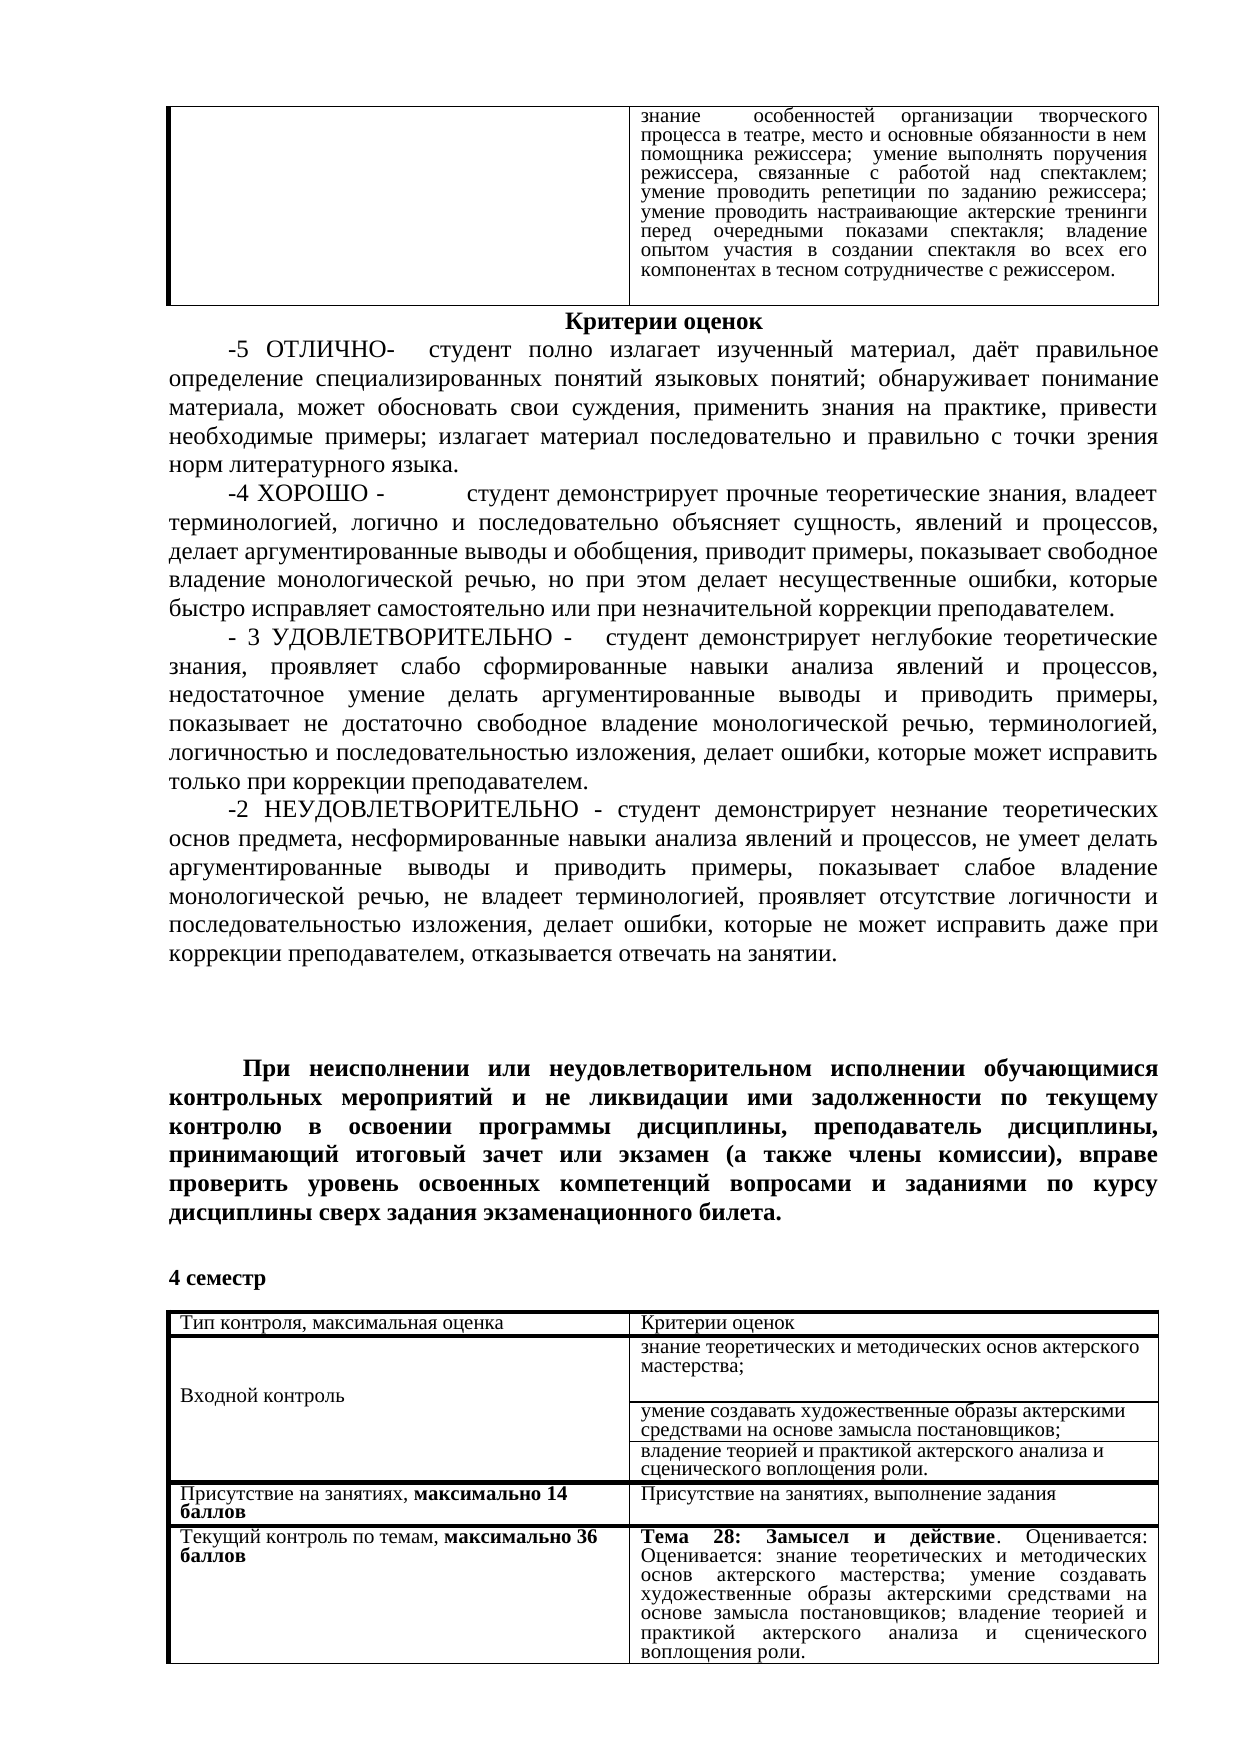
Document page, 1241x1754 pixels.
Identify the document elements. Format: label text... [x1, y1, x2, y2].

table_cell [171, 1528, 629, 1663]
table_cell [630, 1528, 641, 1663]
table_cell умение создавать художественные образы актерскими средствами на основе замысла постановщиков; [630, 1403, 1158, 1441]
table_header Критерии оценок [630, 1314, 1158, 1333]
text Критерии оценок [169, 306, 1159, 334]
text 4 семестр [169, 1264, 1159, 1290]
table_cell знание теоретических и методических основ актерского мастерства; [630, 1338, 1158, 1401]
table_cell Входной контроль [171, 1338, 629, 1480]
table_cell знание особенностей организации творческого процесса в театре, место и основные обязанности в нем помощника режиссера; умение выполнять поручения режиссера, связанные с работой над спектаклем; умение проводить репетиции по заданию режиссера; умение проводить настраивающие актерские тренинги перед очередными показами спектакля; владение опытом участия в создании спектакля во всех его компонентах в тесном сотрудничестве с режиссером. [630, 107, 1158, 305]
table_cell Присутствие на занятиях, максимально 14 баллов [171, 1485, 629, 1523]
text -2 НЕУДОВЛЕТВОРИТЕЛЬНО - студент демонстрирует незнание теоретических основ предмета, несформированные навыки анализа явлений и процессов, не умеет делать аргументированные выводы и приводить примеры, показывает слабое владение монологической речью, не владеет терминологией, проявляет отсутствие логичности и последовательностью изложения, делает ошибки, которые не может исправить даже при коррекции преподавателем, отказывается отвечать на занятии. [169, 794, 1159, 967]
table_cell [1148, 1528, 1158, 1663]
text -5 ОТЛИЧНО- студент полно излагает изученный материал, даёт правильное определение специализированных понятий языковых понятий; обнаруживает понимание материала, может обосновать свои суждения, применить знания на практике, привести необходимые примеры; излагает материал последовательно и правильно с точки зрения норм литературного языка. [169, 334, 1159, 478]
text При неисполнении или неудовлетворительном исполнении обучающимися контрольных мероприятий и не ликвидации ими задолженности по текущему контролю в освоении программы дисциплины, преподаватель дисциплины, принимающий итоговый зачет или экзамен (а также члены комиссии), вправе проверить уровень освоенных компетенций вопросами и заданиями по курсу дисциплины сверх задания экзаменационного билета. [169, 1053, 1159, 1226]
table_cell владение теорией и практикой актерского анализа и сценического воплощения роли. [630, 1442, 1158, 1480]
table_header Тип контроля, максимальная оценка [171, 1314, 629, 1333]
text -4 ХОРОШО - студент демонстрирует прочные теоретические знания, владеет терминологией, логично и последовательно объясняет сущность, явлений и процессов, делает аргументированные выводы и обобщения, приводит примеры, показывает свободное владение монологической речью, но при этом делает несущественные ошибки, которые быстро исправляет самостоятельно или при незначительной коррекции преподавателем. [169, 478, 1159, 622]
table_cell Присутствие на занятиях, выполнение задания [630, 1485, 1158, 1523]
text - 3 УДОВЛЕТВОРИТЕЛЬНО - студент демонстрирует неглубокие теоретические знания, проявляет слабо сформированные навыки анализа явлений и процессов, недостаточное умение делать аргументированные выводы и приводить примеры, показывает не достаточно свободное владение монологической речью, терминологией, логичностью и последовательностью изложения, делает ошибки, которые может исправить только при коррекции преподавателем. [169, 622, 1159, 794]
